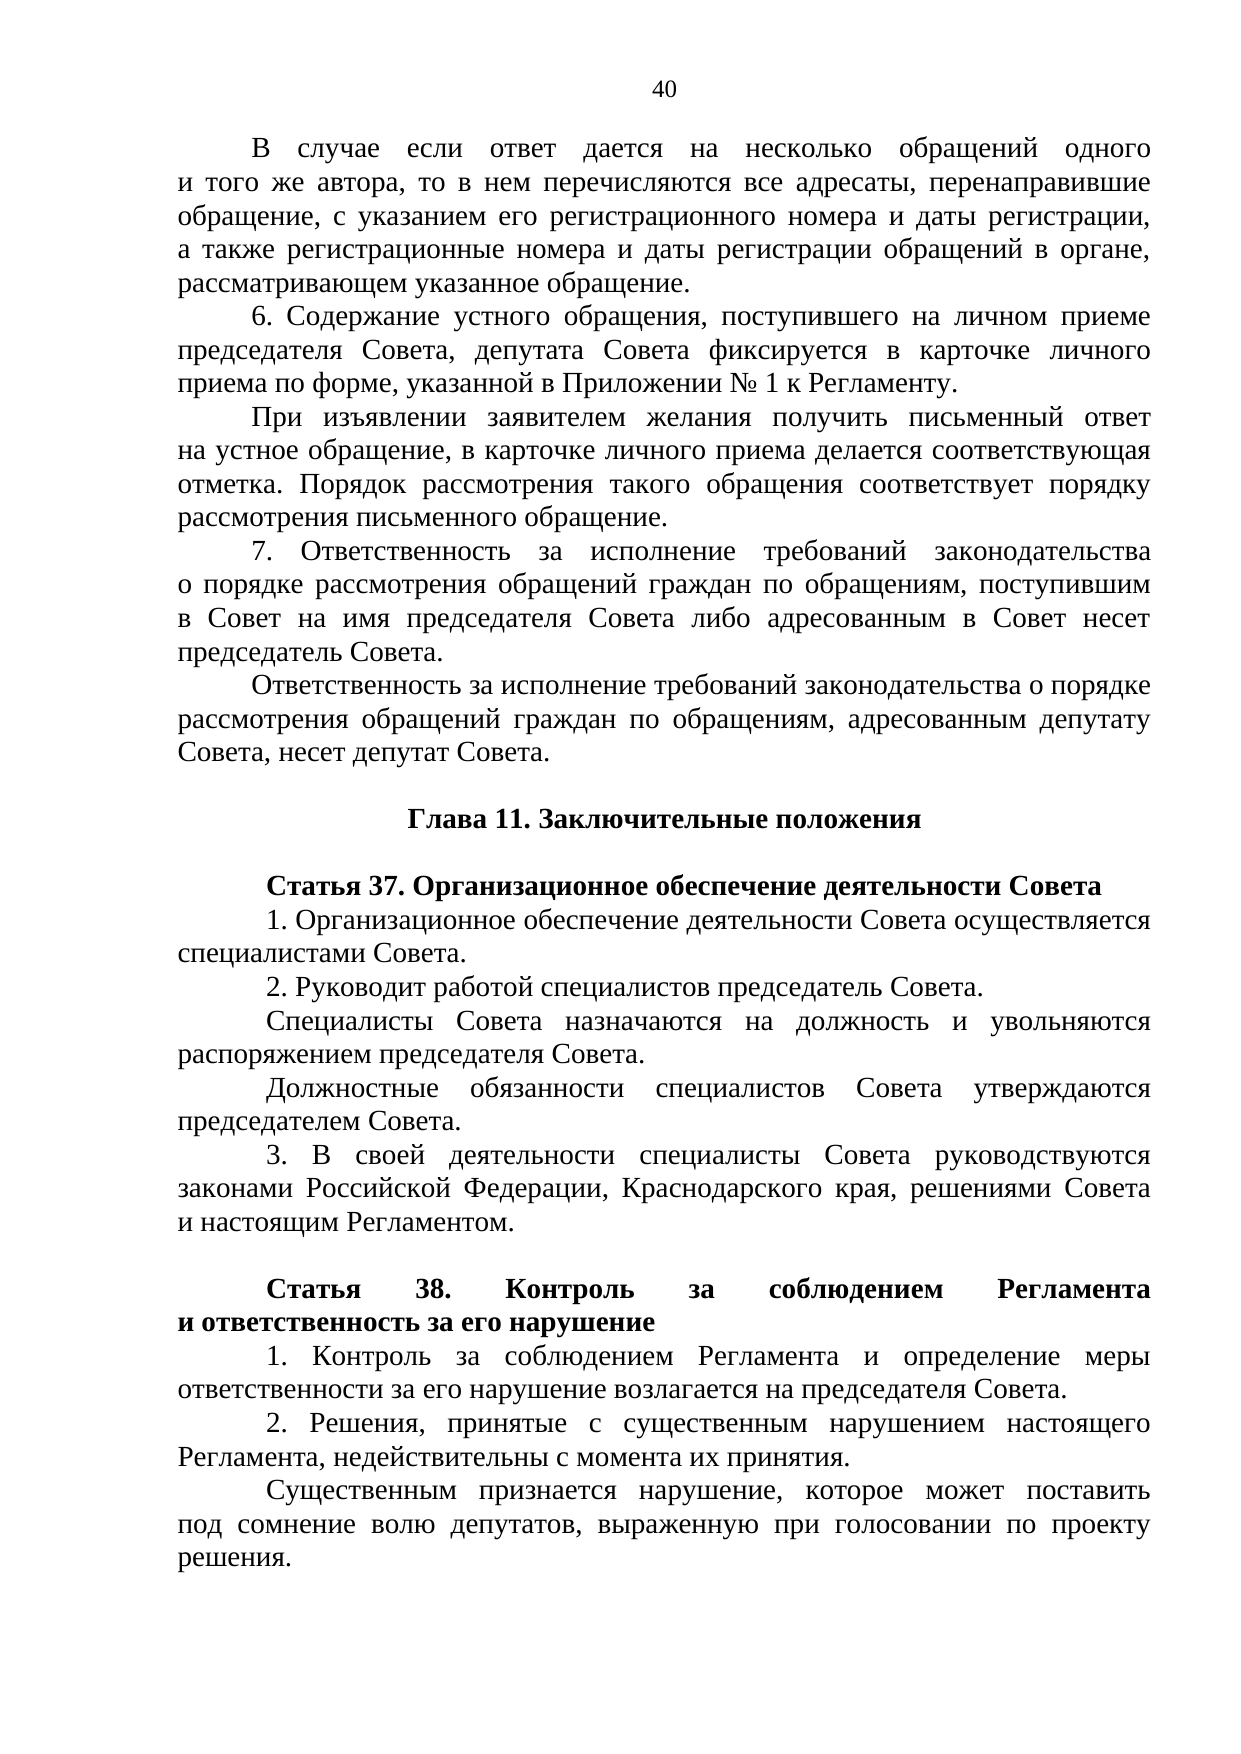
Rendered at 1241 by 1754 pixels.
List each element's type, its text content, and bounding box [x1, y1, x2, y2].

text В случае если ответ дается на несколько обращений одного и того же автора, то в нем перечисляются все адресаты, перенаправившие обращение, с указанием его регистрационного номера и даты регистрации, а также регистрационные номера и даты регистрации обращений в органе, рассматривающем указанное обращение. [177, 131, 1152, 298]
text Существенным признается нарушение, которое может поставить под сомнение волю депутатов, выраженную при голосовании по проекту решения. [177, 1472, 1152, 1573]
text Статья 38. Контроль за соблюдением Регламента и ответственность за его нарушение [177, 1271, 1152, 1338]
text 2. Решения, принятые с существенным нарушением настоящего Регламента, недействительны с момента их принятия. [177, 1405, 1152, 1472]
text 6. Содержание устного обращения, поступившего на личном приеме председателя Совета, депутата Совета фиксируется в карточке личного приема по форме, указанной в Приложении № 1 к Регламенту. [177, 298, 1152, 399]
text 7. Ответственность за исполнение требований законодательства о порядке рассмотрения обращений граждан по обращениям, поступившим в Совет на имя председателя Совета либо адресованным в Совет несет председатель Совета. [177, 533, 1152, 667]
text 1. Контроль за соблюдением Регламента и определение меры ответственности за его нарушение возлагается на председателя Совета. [177, 1338, 1152, 1405]
text 3. В своей деятельности специалисты Совета руководствуются законами Российской Федерации, Краснодарского края, решениями Совета и настоящим Регламентом. [177, 1137, 1152, 1237]
text Статья 37. Организационное обеспечение деятельности Совета [177, 868, 1152, 902]
text При изъявлении заявителем желания получить письменный ответ на устное обращение, в карточке личного приема делается соответствующая отметка. Порядок рассмотрения такого обращения соответствует порядку рассмотрения письменного обращение. [177, 399, 1152, 533]
text 2. Руководит работой специалистов председатель Совета. [177, 969, 1152, 1003]
text Ответственность за исполнение требований законодательства о порядке рассмотрения обращений граждан по обращениям, адресованным депутату Совета, несет депутат Совета. [177, 667, 1152, 768]
text 1. Организационное обеспечение деятельности Совета осуществляется специалистами Совета. [177, 902, 1152, 969]
text Специалисты Совета назначаются на должность и увольняются распоряжением председателя Совета. [177, 1003, 1152, 1070]
text Глава 11. Заключительные положения [177, 801, 1152, 835]
text Должностные обязанности специалистов Совета утверждаются председателем Совета. [177, 1070, 1152, 1137]
